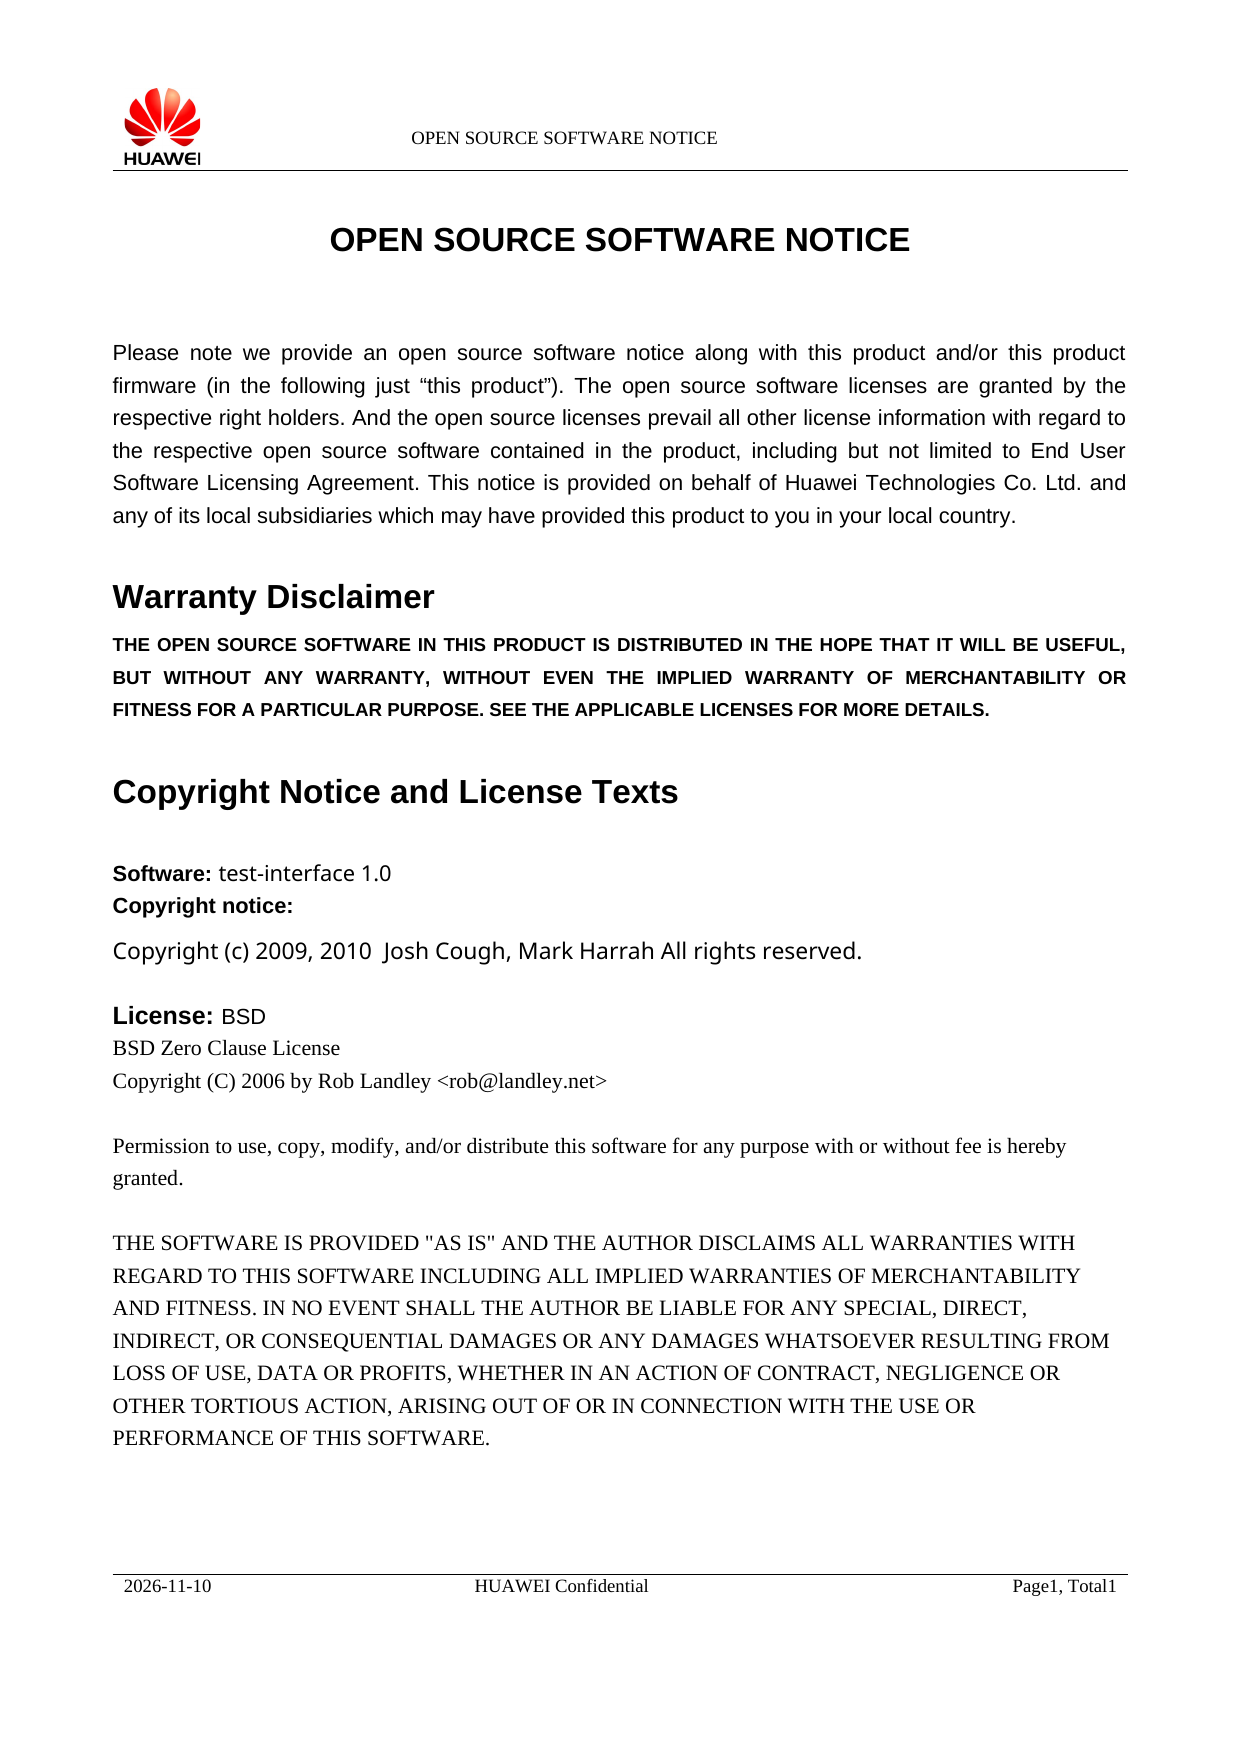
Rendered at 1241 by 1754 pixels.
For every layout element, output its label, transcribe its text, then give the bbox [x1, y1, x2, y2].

text BSD Zero Clause License Copyright (C) 2006 by Rob Landley <rob@landley.net> Permission to use, copy, modify, and/or distribute this software for any purpose with or without fee is hereby granted. THE SOFTWARE IS PROVIDED "AS IS" AND THE AUTHOR DISCLAIMS ALL WARRANTIES WITH REGARD TO THIS SOFTWARE INCLUDING ALL IMPLIED WARRANTIES OF MERCHANTABILITY AND FITNESS. IN NO EVENT SHALL THE AUTHOR BE LIABLE FOR ANY SPECIAL, DIRECT, INDIRECT, OR CONSEQUENTIAL DAMAGES OR ANY DAMAGES WHATSOEVER RESULTING FROM LOSS OF USE, DATA OR PROFITS, WHETHER IN AN ACTION OF CONTRACT, NEGLIGENCE OR OTHER TORTIOUS ACTION, ARISING OUT OF OR IN CONNECTION WITH THE USE OR PERFORMANCE OF THIS SOFTWARE. [112, 1031, 1128, 1486]
title Software: test-interface 1.0 [112, 856, 1128, 889]
text Warranty Disclaimer [112, 564, 1128, 629]
text OPEN SOURCE SOFTWARE NOTICE [112, 206, 1128, 271]
text Copyright Notice and License Texts [112, 759, 1128, 824]
text Please note we provide an open source software notice along with this product and/or this product firmware (in the following just “this product”). The open source software licenses are granted by the respective right holders. And the open source licenses prevail all other license information with regard to the respective open source software contained in the product, including but not limited to End User Software Licensing Agreement. This notice is provided on behalf of Huawei Technologies Co. Ltd. and any of its local subsidiaries which may have provided this product to you in your local country. [112, 336, 1128, 531]
text License: BSD [112, 999, 1128, 1031]
text The open source software in this product is distributed in the hope that it will be useful, but WITHOUT ANY WARRANTY, without even the implied warranty of MERCHANTABILITY or FITNESS FOR A PARTICULAR PURPOSE. See the applicable licenses for more details. [112, 629, 1128, 726]
text Copyright (c) 2009, 2010 Josh Cough, Mark Harrah All rights reserved. [112, 934, 1128, 999]
picture [124, 88, 201, 165]
text Copyright notice: [112, 889, 1128, 921]
